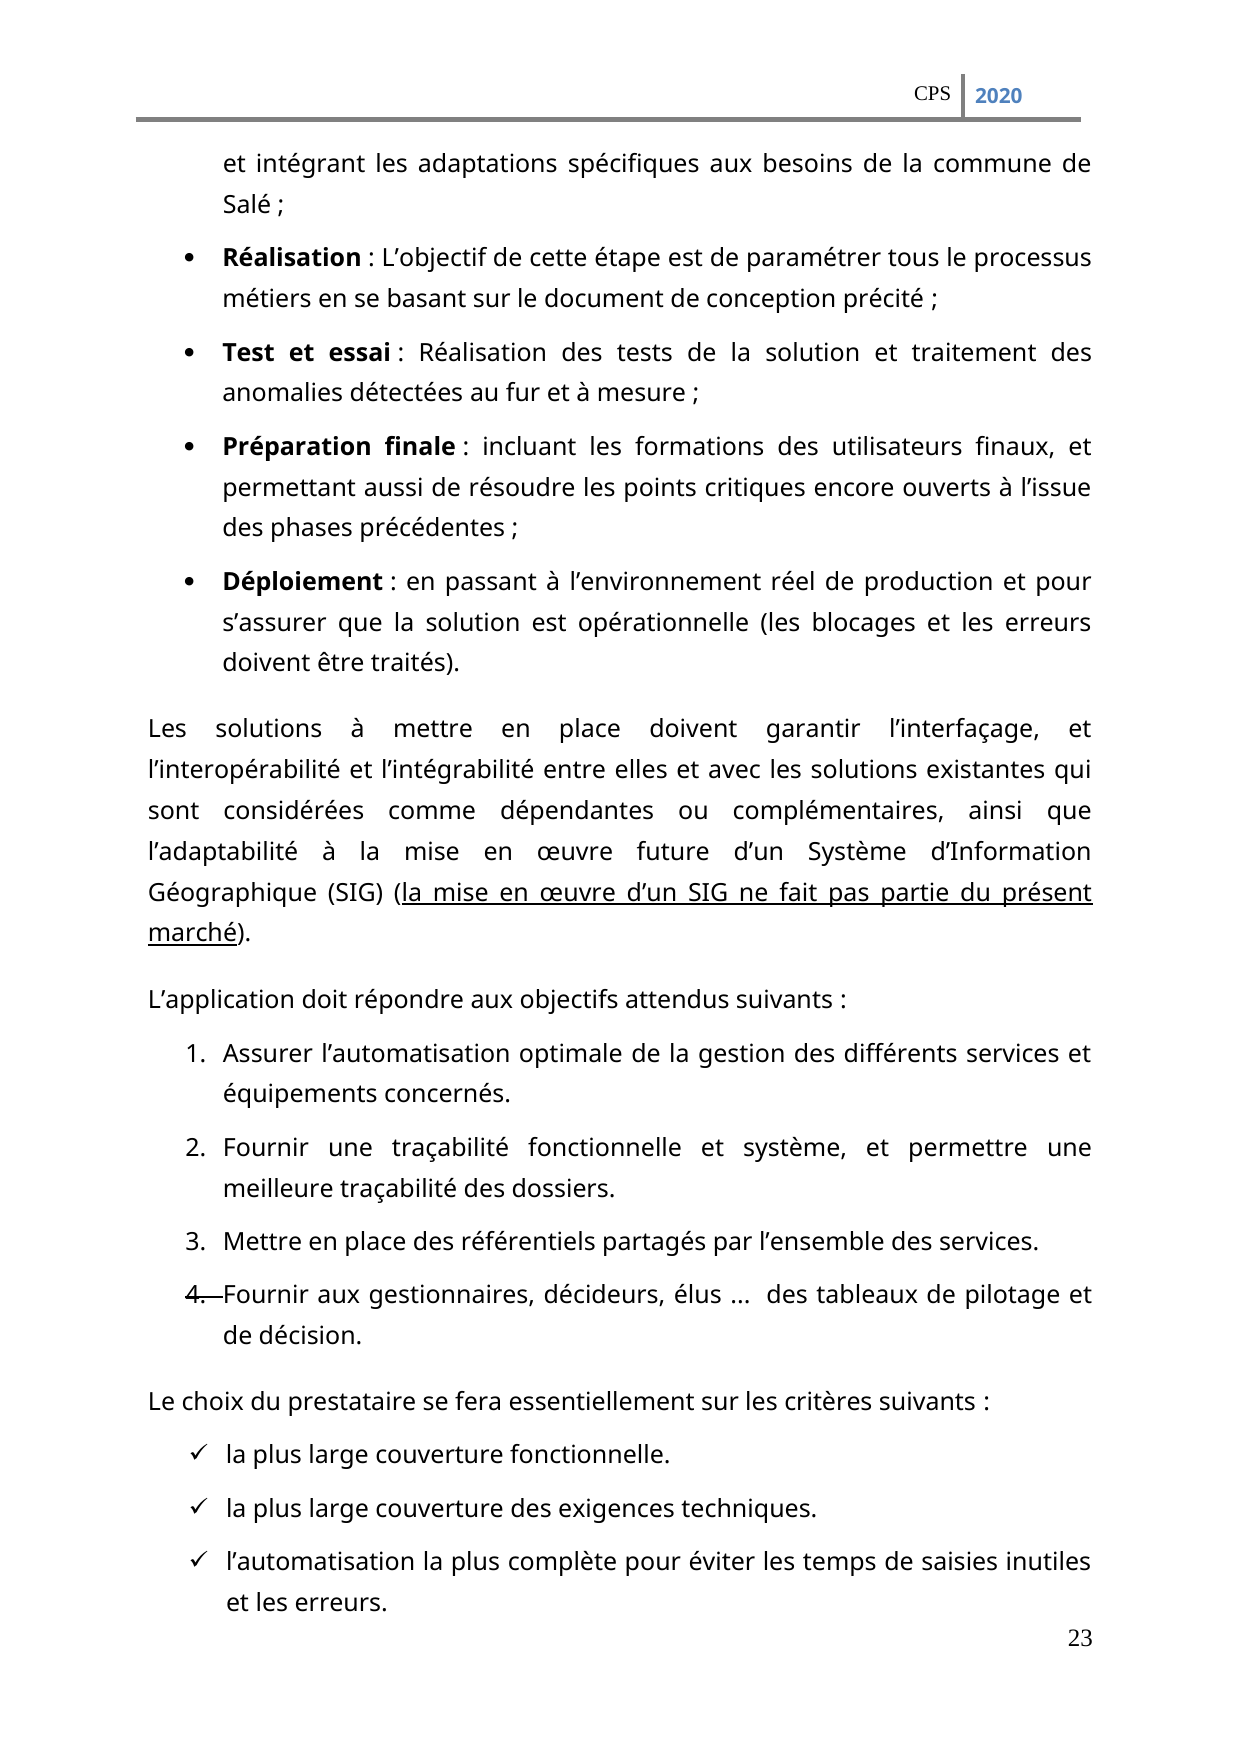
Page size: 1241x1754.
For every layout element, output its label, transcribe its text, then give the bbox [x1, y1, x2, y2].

list la plus large couverture fonctionnelle. [188, 1437, 1093, 1471]
text L’application doit répondre aux objectifs attendus suivants : [148, 982, 1093, 1016]
list Préparation finale : incluant les formations des utilisateurs finaux, et permettant aussi de résoudre les points critiques encore ouverts à l’issue des phases précédentes ; [185, 428, 1093, 544]
list Fournir une traçabilité fonctionnelle et système, et permettre une meilleure traçabilité des dossiers. [185, 1129, 1093, 1204]
list Test et essai : Réalisation des tests de la solution et traitement des anomalies détectées au fur et à mesure ; [185, 334, 1093, 409]
list Réalisation : L’objectif de cette étape est de paramétrer tous le processus métiers en se basant sur le document de conception précité ; [185, 240, 1093, 315]
list Fournir aux gestionnaires, décideurs, élus ... des tableaux de pilotage et de décision. [185, 1277, 1093, 1352]
list Assurer l’automatisation optimale de la gestion des différents services et équipements concernés. [185, 1035, 1093, 1110]
list Mettre en place des référentiels partagés par l’ensemble des services. [185, 1224, 1093, 1258]
list Déploiement : en passant à l’environnement réel de production et pour s’assurer que la solution est opérationnelle (les blocages et les erreurs doivent être traités). [185, 563, 1093, 679]
list la plus large couverture des exigences techniques. [188, 1490, 1093, 1524]
text Les solutions à mettre en place doivent garantir l’interfaçage, et l’interopérabilité et l’intégrabilité entre elles et avec les solutions existantes qui sont considérées comme dépendantes ou complémentaires, ainsi que l’adaptabilité à la mise en œuvre future d’un Système d’Information Géographique (SIG) (la mise en œuvre d’un SIG ne fait pas partie du présent marché). [148, 711, 1093, 949]
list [185, 146, 1093, 221]
text Le choix du prestataire se fera essentiellement sur les critères suivants : [148, 1384, 1093, 1418]
list l’automatisation la plus complète pour éviter les temps de saisies inutiles et les erreurs. [188, 1544, 1093, 1618]
